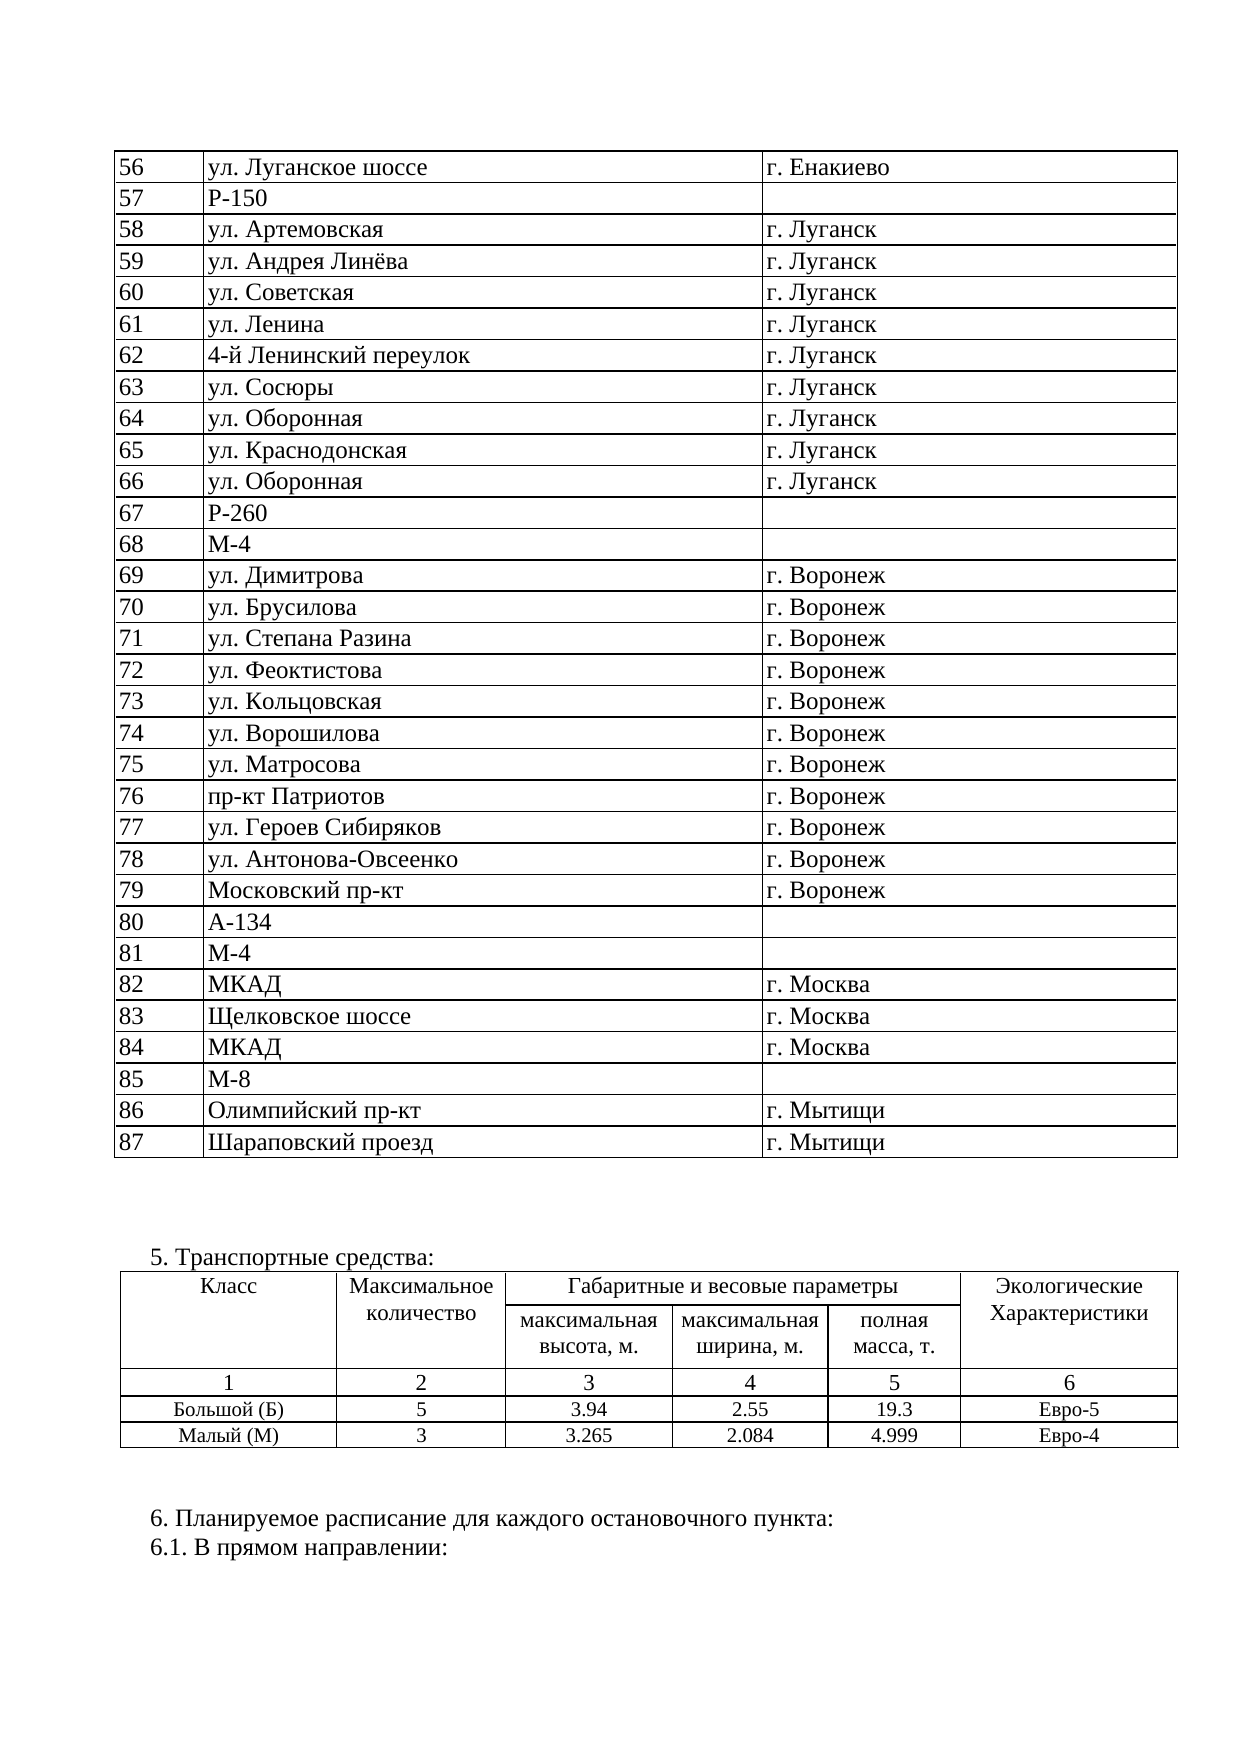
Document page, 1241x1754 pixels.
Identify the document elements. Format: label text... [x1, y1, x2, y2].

table_cell ул. Оборонная [204, 403, 762, 433]
table_cell г. Воронеж [763, 811, 1177, 842]
table_cell [763, 936, 1177, 968]
table_cell 4 [673, 1369, 827, 1395]
table_cell максимальная ширина, м. [673, 1306, 827, 1367]
table_cell г. Воронеж [763, 590, 1177, 622]
table_cell ул. Оборонная [204, 466, 762, 496]
table_cell ул. Сосюры [204, 372, 762, 402]
table_cell г. Воронеж [763, 622, 1177, 653]
table_header Экологические Характеристики [961, 1272, 1177, 1367]
table_cell Р-150 [204, 183, 762, 213]
table_cell 84 [115, 1032, 203, 1062]
table_cell ул. Артемовская [204, 215, 762, 244]
table_cell г. Мытищи [763, 1125, 1177, 1157]
table_cell ул. Ленина [204, 309, 762, 339]
table_cell 2.55 [673, 1397, 827, 1421]
table_cell 75 [115, 749, 203, 779]
table_cell ул. Советская [204, 277, 762, 307]
table_header Максимальное количество [337, 1272, 505, 1367]
table_cell 4-й Ленинский переулок [204, 340, 762, 370]
table_cell А-134 [204, 907, 762, 936]
table_cell 3.265 [506, 1423, 672, 1447]
table_cell г. Луганск [763, 465, 1177, 496]
table_cell г. Воронеж [763, 716, 1177, 748]
table_cell 4.999 [829, 1423, 960, 1447]
table_cell 3.94 [506, 1397, 672, 1421]
table_cell 60 [115, 277, 203, 307]
table_cell 76 [115, 780, 203, 811]
table_cell 1 [121, 1369, 336, 1395]
table_cell г. Енакиево [763, 152, 1177, 181]
table_cell 73 [115, 686, 203, 716]
table_cell г. Воронеж [763, 559, 1177, 590]
table_cell г. Луганск [763, 244, 1177, 276]
table_cell [763, 528, 1177, 559]
table_cell Шараповский проезд [204, 1127, 762, 1157]
table_cell 3 [506, 1369, 672, 1395]
table_cell 87 [115, 1126, 203, 1157]
table_cell г. Луганск [763, 339, 1177, 370]
table_cell 66 [115, 466, 203, 496]
table_header Габаритные и весовые параметры [506, 1272, 960, 1304]
table_cell ул. Матросова [204, 749, 762, 779]
table_cell 5 [829, 1369, 960, 1395]
table_cell 56 [115, 152, 203, 181]
table_cell полная масса, т. [829, 1306, 960, 1367]
table_cell г. Воронеж [763, 653, 1177, 685]
table_cell [763, 496, 1177, 527]
table_cell Евро-4 [961, 1423, 1177, 1447]
table_cell г. Воронеж [763, 748, 1177, 779]
table_cell г. Воронеж [763, 685, 1177, 716]
table_cell г. Воронеж [763, 779, 1177, 811]
table_cell Московский пр-кт [204, 875, 762, 905]
table_cell М-4 [204, 938, 762, 968]
table_cell 70 [115, 591, 203, 622]
table_cell 64 [115, 403, 203, 433]
table_cell 63 [115, 371, 203, 402]
table_cell г. Москва [763, 1031, 1177, 1062]
table_cell 83 [115, 1000, 203, 1031]
table_cell ул. Антонова-Овсеенко [204, 844, 762, 873]
table_cell максимальная высота, м. [506, 1306, 672, 1367]
table_cell 86 [115, 1095, 203, 1125]
text 6. Планируемое расписание для каждого остановочного пункта: [150, 1503, 1090, 1532]
table_cell 74 [115, 717, 203, 748]
table_cell г. Луганск [763, 402, 1177, 433]
table_cell Большой (Б) [121, 1397, 336, 1421]
table_cell 68 [115, 529, 203, 559]
table_cell 69 [115, 560, 203, 590]
table_cell Малый (М) [121, 1423, 336, 1447]
table_cell 5 [337, 1397, 505, 1421]
table_cell ул. Брусилова [204, 592, 762, 622]
table_cell 6 [961, 1369, 1177, 1395]
table_cell Евро-5 [961, 1397, 1177, 1421]
text 6.1. В прямом направлении: [150, 1532, 1090, 1561]
table_cell 71 [115, 623, 203, 653]
table_cell 78 [115, 843, 203, 873]
table_cell ул. Героев Сибиряков [204, 812, 762, 842]
table_cell 72 [115, 654, 203, 685]
table_cell 3 [337, 1423, 505, 1447]
table_cell М-8 [204, 1064, 762, 1094]
table_cell МКАД [204, 1032, 762, 1062]
table_cell 82 [115, 969, 203, 999]
text 5. Транспортные средства: [150, 1242, 1090, 1271]
table_cell 62 [115, 340, 203, 370]
table_cell г. Луганск [763, 213, 1177, 244]
table_cell г. Луганск [763, 370, 1177, 402]
table_cell Олимпийский пр-кт [204, 1095, 762, 1125]
table_cell ул. Андрея Линёва [204, 246, 762, 276]
table_cell ул. Луганское шоссе [204, 152, 762, 181]
table_cell 81 [115, 938, 203, 968]
table_cell ул. Феоктистова [204, 655, 762, 685]
table_cell г. Москва [763, 999, 1177, 1031]
table_cell г. Луганск [763, 307, 1177, 339]
table_cell [763, 181, 1177, 213]
table_cell ул. Ворошилова [204, 718, 762, 748]
table_cell [763, 1062, 1177, 1094]
table_cell г. Москва [763, 968, 1177, 999]
table_cell МКАД [204, 970, 762, 999]
table_cell 2 [337, 1369, 505, 1395]
table_cell М-4 [204, 529, 762, 559]
table_cell ул. Краснодонская [204, 435, 762, 464]
table_cell г. Воронеж [763, 874, 1177, 905]
table_cell г. Мытищи [763, 1094, 1177, 1125]
table_cell ул. Степана Разина [204, 623, 762, 653]
table_cell ул. Димитрова [204, 561, 762, 590]
table_cell 2.084 [673, 1423, 827, 1447]
table_cell Р-260 [204, 498, 762, 527]
table_cell 77 [115, 812, 203, 842]
table_cell Щелковское шоссе [204, 1001, 762, 1031]
table_cell 59 [115, 245, 203, 276]
table_header Класс [121, 1272, 336, 1367]
table_cell 67 [115, 497, 203, 527]
table_cell [763, 905, 1177, 936]
table_cell 80 [115, 906, 203, 936]
table_cell 65 [115, 434, 203, 464]
table_cell 58 [115, 214, 203, 244]
table_cell пр-кт Патриотов [204, 781, 762, 811]
table_cell 85 [115, 1063, 203, 1094]
table_cell 19.3 [829, 1397, 960, 1421]
table_cell г. Луганск [763, 433, 1177, 464]
table_cell 57 [115, 183, 203, 213]
table_cell г. Луганск [763, 276, 1177, 307]
table_cell г. Воронеж [763, 842, 1177, 873]
table_cell ул. Кольцовская [204, 686, 762, 716]
table_cell 61 [115, 308, 203, 339]
table_cell 79 [115, 875, 203, 905]
